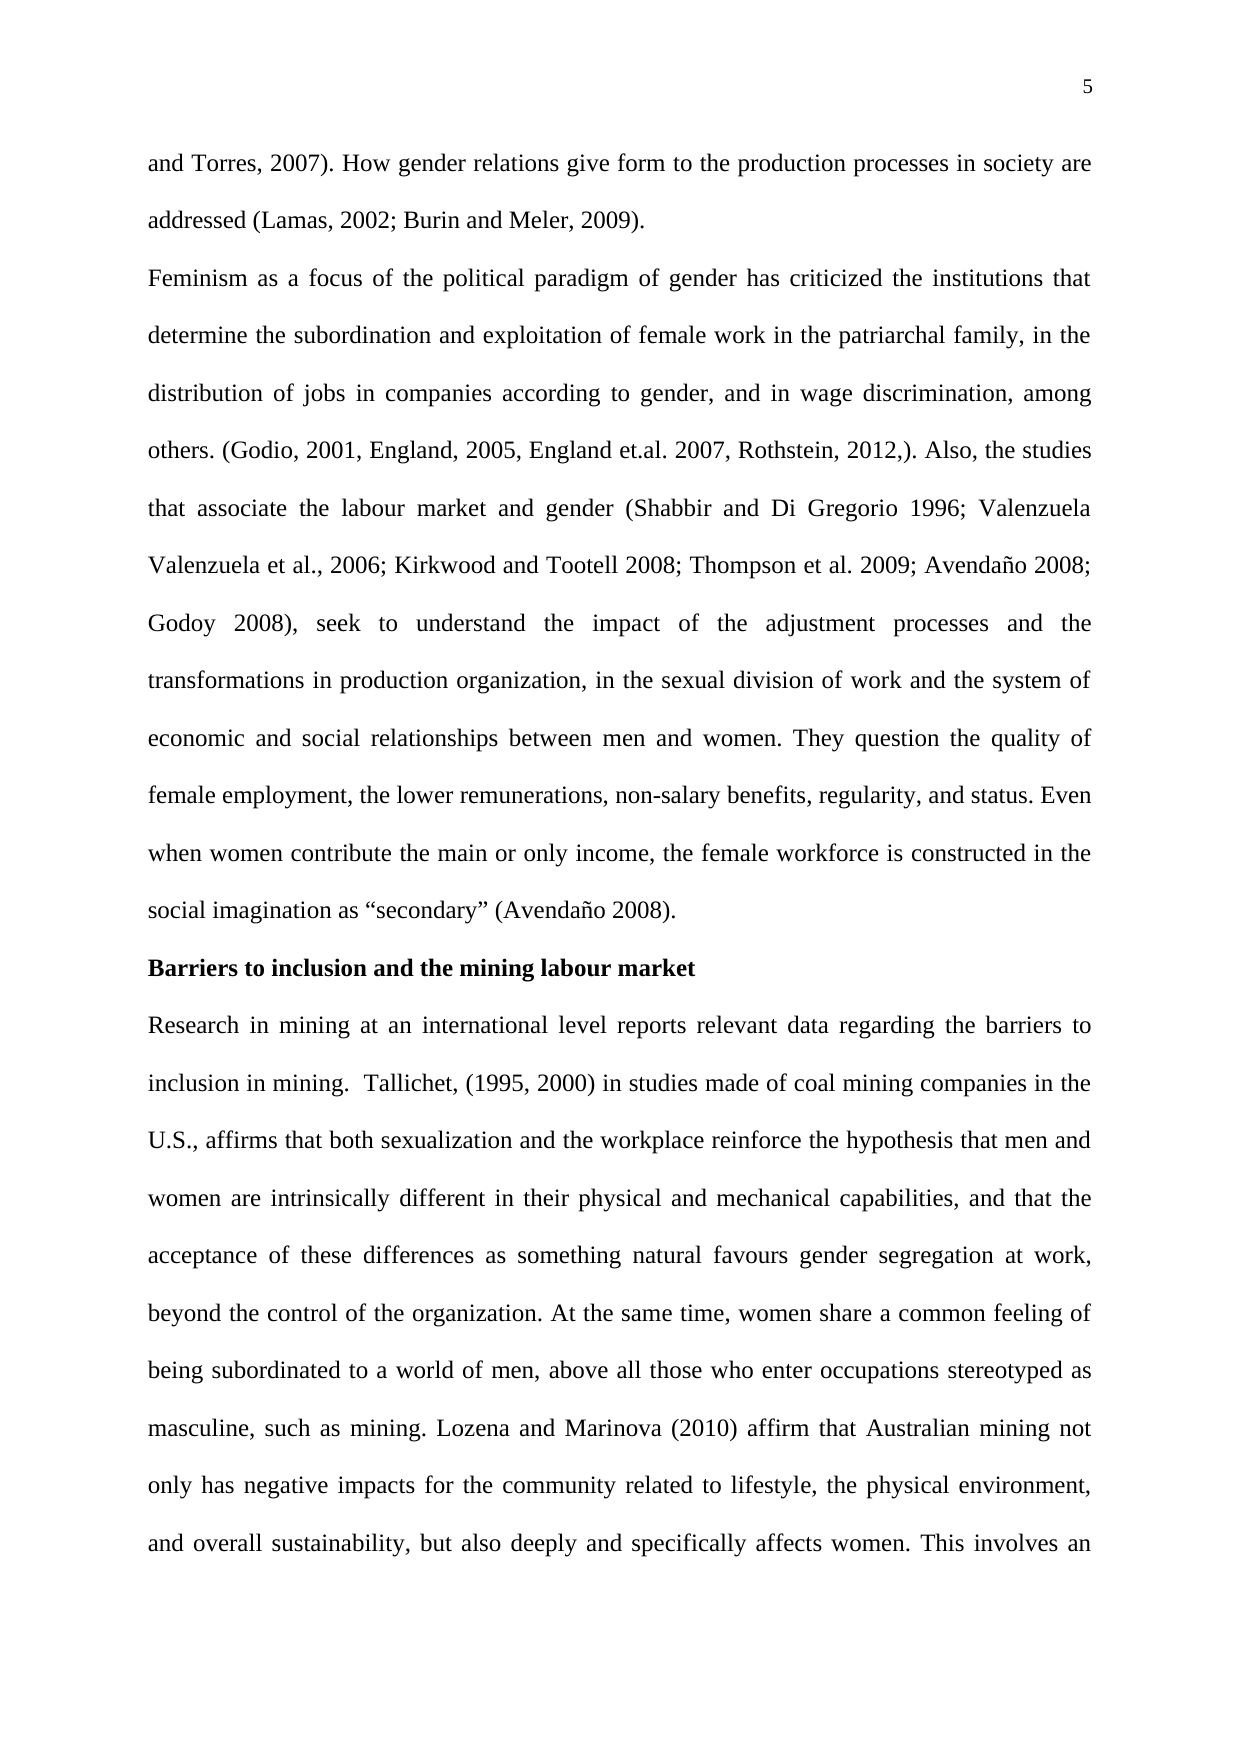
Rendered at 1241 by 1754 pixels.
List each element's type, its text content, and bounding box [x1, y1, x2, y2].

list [148, 148, 1092, 234]
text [148, 1010, 1092, 1556]
list Feminism as a focus of the political paradigm of gender has criticized the institutions that determine the subordination and exploitation of female work in the patriarchal family, in the distribution of jobs in companies according to gender, and in wage discrimination, among others. (Godio, 2001, England, 2005, England et.al. 2007, Rothstein, 2012,). Also, the studies that associate the labour market and gender (Shabbir and Di Gregorio 1996; Valenzuela Valenzuela et al., 2006; Kirkwood and Tootell 2008; Thompson et al. 2009; Avendaño 2008; Godoy 2008), seek to understand the impact of the adjustment processes and the transformations in production organization, in the sexual division of work and the system of economic and social relationships between men and women. They question the quality of female employment, the lower remunerations, non-salary benefits, regularity, and status. Even when women contribute the main or only income, the female workforce is constructed in the social imagination as “secondary” (Avendaño 2008). [148, 263, 1092, 924]
list Barriers to inclusion and the mining labour market [148, 953, 1092, 981]
